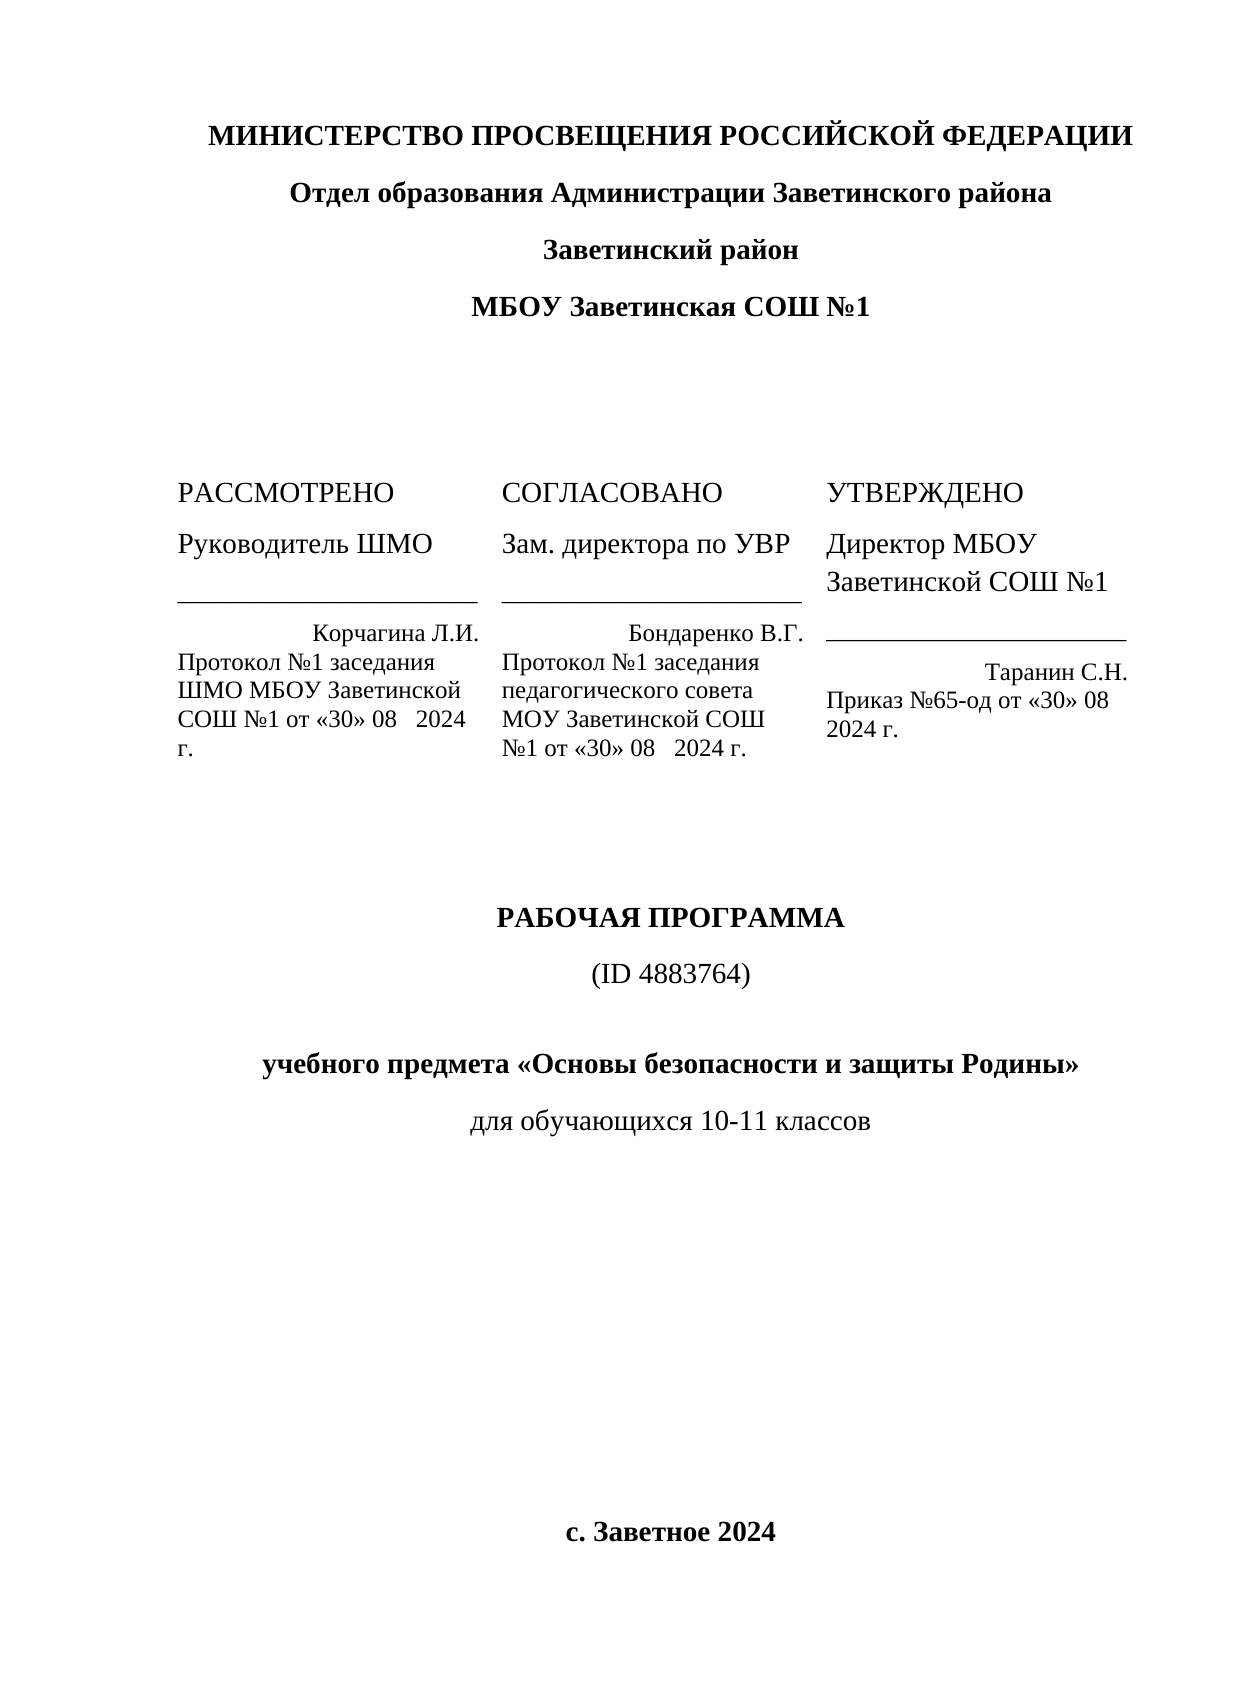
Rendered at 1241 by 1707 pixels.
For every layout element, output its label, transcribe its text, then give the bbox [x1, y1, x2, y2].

text РАБОЧАЯ ПРОГРАММА [190, 900, 1152, 933]
text Отдел образования Администрации Заветинского района [190, 175, 1152, 209]
text Заветинский район [190, 232, 1152, 266]
table_header РАССМОТРЕНО Руководитель ШМО ________________________ Корчагина Л.И. Протокол №1 заседания ШМО МБОУ Заветинской СОШ №1 от «30» 08 2024 г. [166, 475, 490, 803]
text учебного предмета «Основы безопасности и защиты Родины» [190, 1046, 1152, 1079]
table_header УТВЕРЖДЕНО Директор МБОУ Заветинской СОШ №1 ________________________ Таранин С.Н. Приказ №65-од от «30» 08 2024 г. [815, 475, 1139, 803]
text для обучающихся 10-11 классов [190, 1103, 1152, 1136]
table_header СОГЛАСОВАНО Зам. директора по УВР ________________________ Бондаренко В.Г. Протокол №1 заседания педагогического совета МОУ Заветинской СОШ №1 от «30» 08 2024 г. [490, 475, 815, 803]
text с. Заветное 2024 [190, 1514, 1152, 1547]
text (ID 4883764) [190, 957, 1152, 990]
text МИНИСТЕРСТВО ПРОСВЕЩЕНИЯ РОССИЙСКОЙ ФЕДЕРАЦИИ [190, 118, 1152, 152]
text МБОУ Заветинская СОШ №1 [190, 289, 1152, 323]
